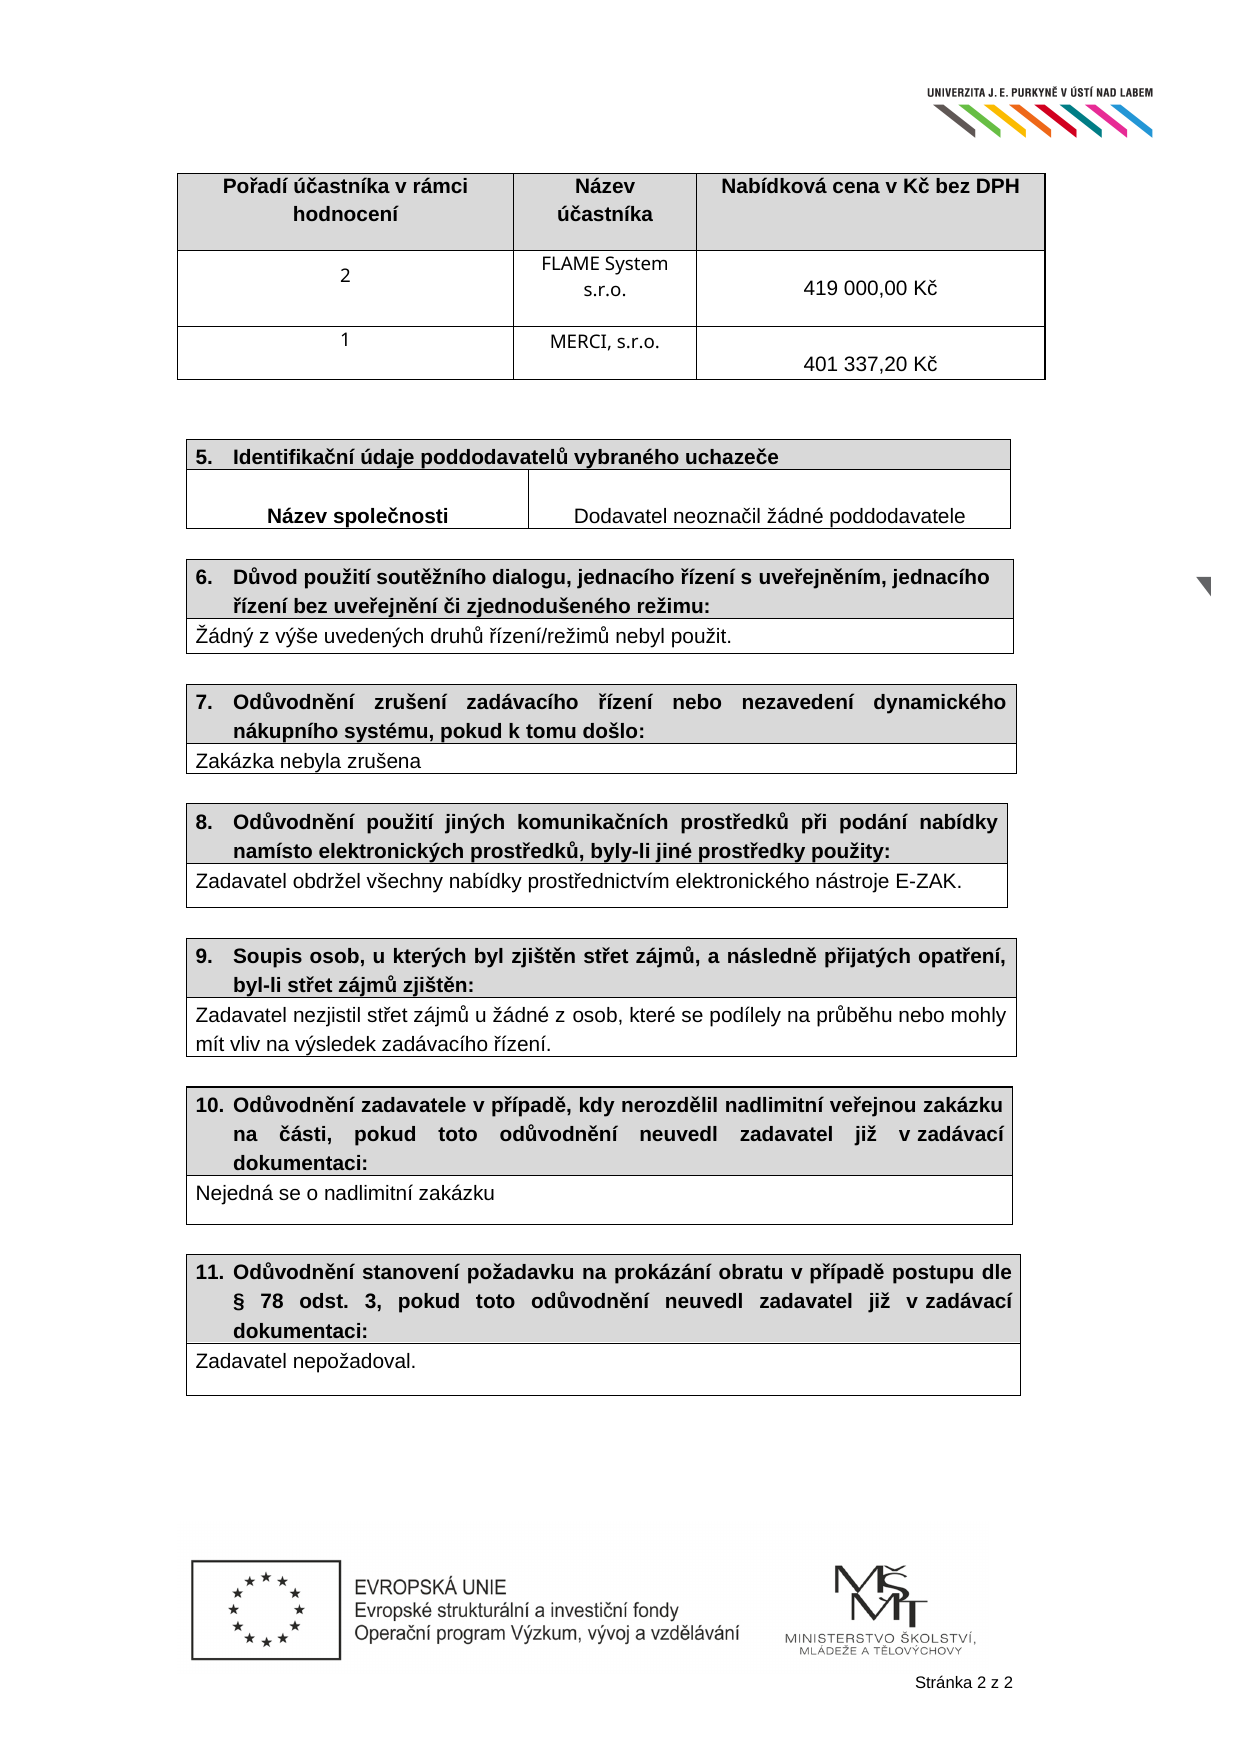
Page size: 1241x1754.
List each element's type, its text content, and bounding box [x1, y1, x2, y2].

table_cell Zadavatel obdržel všechny nabídky prostřednictvím elektronického nástroje E-ZAK. [187, 864, 1007, 907]
table_header Název účastníka [514, 174, 696, 250]
table_cell Žádný z výše uvedených druhů řízení/režimů nebyl použit. [187, 619, 1013, 653]
table_cell MERCI, s.r.o. [514, 327, 696, 379]
table_header Odůvodnění stanovení požadavku na prokázání obratu v případě postupu dle § 78 odst. 3, pokud toto odůvodnění neuvedl zadavatel již v zadávací dokumentaci: [187, 1255, 1020, 1342]
table_header Důvod použití soutěžního dialogu, jednacího řízení s uveřejněním, jednacího řízení bez uveřejnění či zjednodušeného režimu: [187, 560, 1013, 618]
table_header Odůvodnění zadavatele v případě, kdy nerozdělil nadlimitní veřejnou zakázku na části, pokud toto odůvodnění neuvedl zadavatel již v zadávací dokumentaci: [187, 1088, 1012, 1175]
table_header Odůvodnění zrušení zadávacího řízení nebo nezavedení dynamického nákupního systému, pokud k tomu došlo: [187, 685, 1016, 743]
table_cell Název společnosti [187, 470, 528, 528]
table_header Nabídková cena v Kč bez DPH [697, 174, 1044, 250]
table_header Identifikační údaje poddodavatelů vybraného uchazeče [187, 440, 1010, 469]
table_header Odůvodnění použití jiných komunikačních prostředků při podání nabídky namísto elektronických prostředků, byly-li jiné prostředky použity: [187, 804, 1007, 863]
table_header Pořadí účastníka v rámci hodnocení [178, 174, 513, 250]
table_header Soupis osob, u kterých byl zjištěn střet zájmů, a následně přijatých opatření, byl-li střet zájmů zjištěn: [187, 939, 1016, 997]
table_cell FLAME System s.r.o. [514, 251, 696, 326]
table_cell 401 337,20 Kč [697, 327, 1044, 379]
table_cell Zakázka nebyla zrušena [187, 744, 1016, 773]
table_cell Nejedná se o nadlimitní zakázku [187, 1176, 1012, 1224]
table_cell Dodavatel neoznačil žádné poddodavatele [529, 470, 1010, 528]
table_cell 1 [178, 327, 513, 379]
table_cell Zadavatel nepožadoval. [187, 1344, 1020, 1395]
table_cell 419 000,00 Kč [697, 251, 1044, 326]
table_cell Zadavatel nezjistil střet zájmů u žádné z osob, které se podílely na průběhu nebo mohly mít vliv na výsledek zadávacího řízení. [187, 998, 1016, 1056]
table_cell 2 [178, 251, 513, 326]
picture [0, 0, 1241, 1754]
